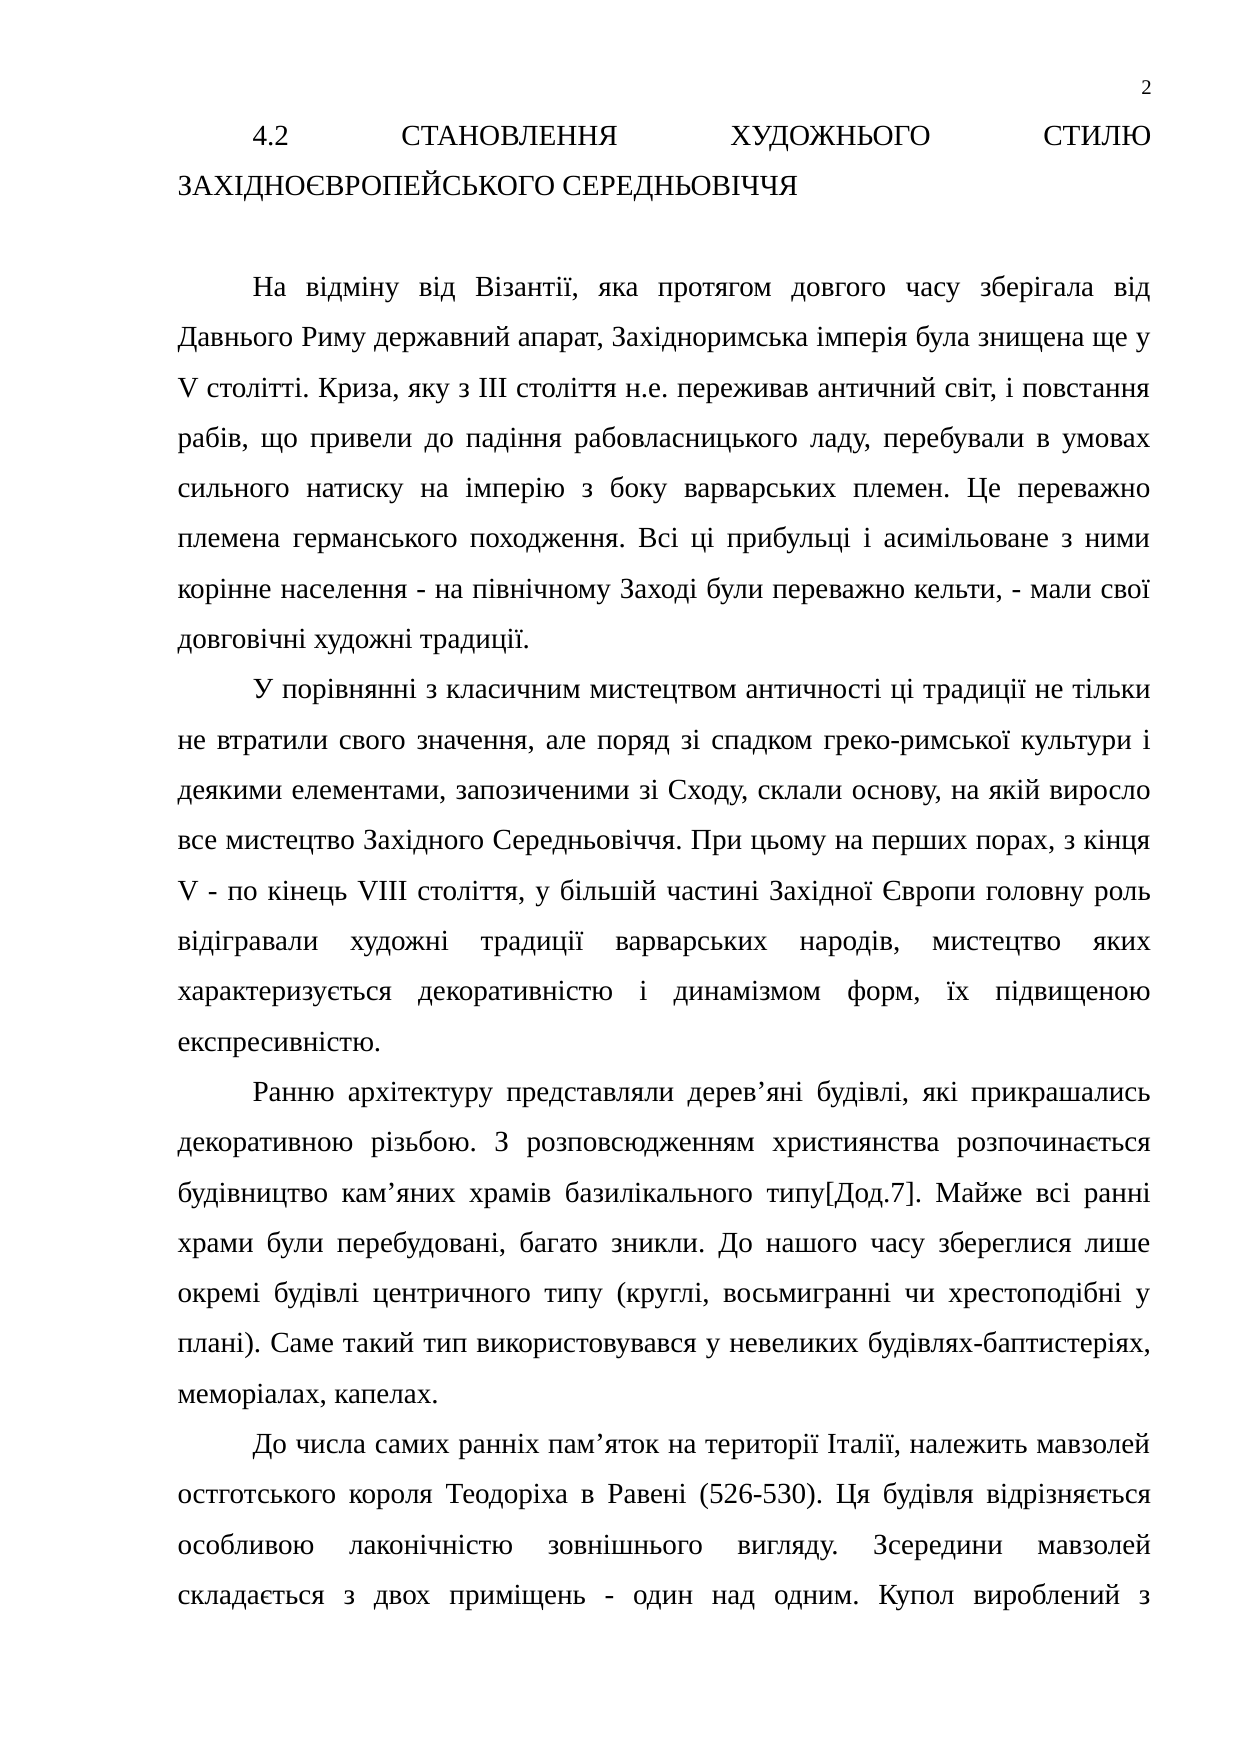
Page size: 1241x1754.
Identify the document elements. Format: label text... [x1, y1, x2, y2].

text У порівнянні з класичним мистецтвом античності ці традиції не тільки не втратили свого значення, але поряд зі спадком греко-римської культури і деякими елементами, запозиченими зі Сходу, склали основу, на якій виросло все мистецтво Західного Середньовіччя. При цьому на перших порах, з кінця V - по кінець VІІІ століття, у більшій частині Західної Європи головну роль відігравали художні традиції варварських народів, мистецтво яких характеризується декоративністю і динамізмом форм, їх підвищеною експресивністю. [177, 672, 1152, 1057]
text На відміну від Візантії, яка протягом довгого часу зберігала від Давнього Риму державний апарат, Західноримська імперія була знищена ще у V столітті. Криза, яку з ІІІ століття н.е. переживав античний світ, і повстання рабів, що привели до падіння рабовласницького ладу, перебували в умовах сильного натиску на імперію з боку варварських племен. Це переважно племена германського походження. Всі ці прибульці і асимільоване з ними корінне населення - на північному Заході були переважно кельти, - мали свої довговічні художні традиції. [177, 269, 1152, 655]
text 4.2 СТАНОВЛЕННЯ ХУДОЖНЬОГО СТИЛЮ ЗАХІДНОЄВРОПЕЙСЬКОГО СЕРЕДНЬОВІЧЧЯ [177, 118, 1152, 202]
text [177, 1426, 1152, 1611]
text Ранню архітектуру представляли дерев’яні будівлі, які прикрашались декоративною різьбою. З розповсюдженням християнства розпочинається будівництво кам’яних храмів базилікального типу[Дод.7]. Майже всі ранні храми були перебудовані, багато зникли. До нашого часу збереглися лише окремі будівлі центричного типу (круглі, восьмигранні чи хрестоподібні у плані). Саме такий тип використовувався у невеликих будівлях-баптистеріях, меморіалах, капелах. [177, 1074, 1152, 1409]
